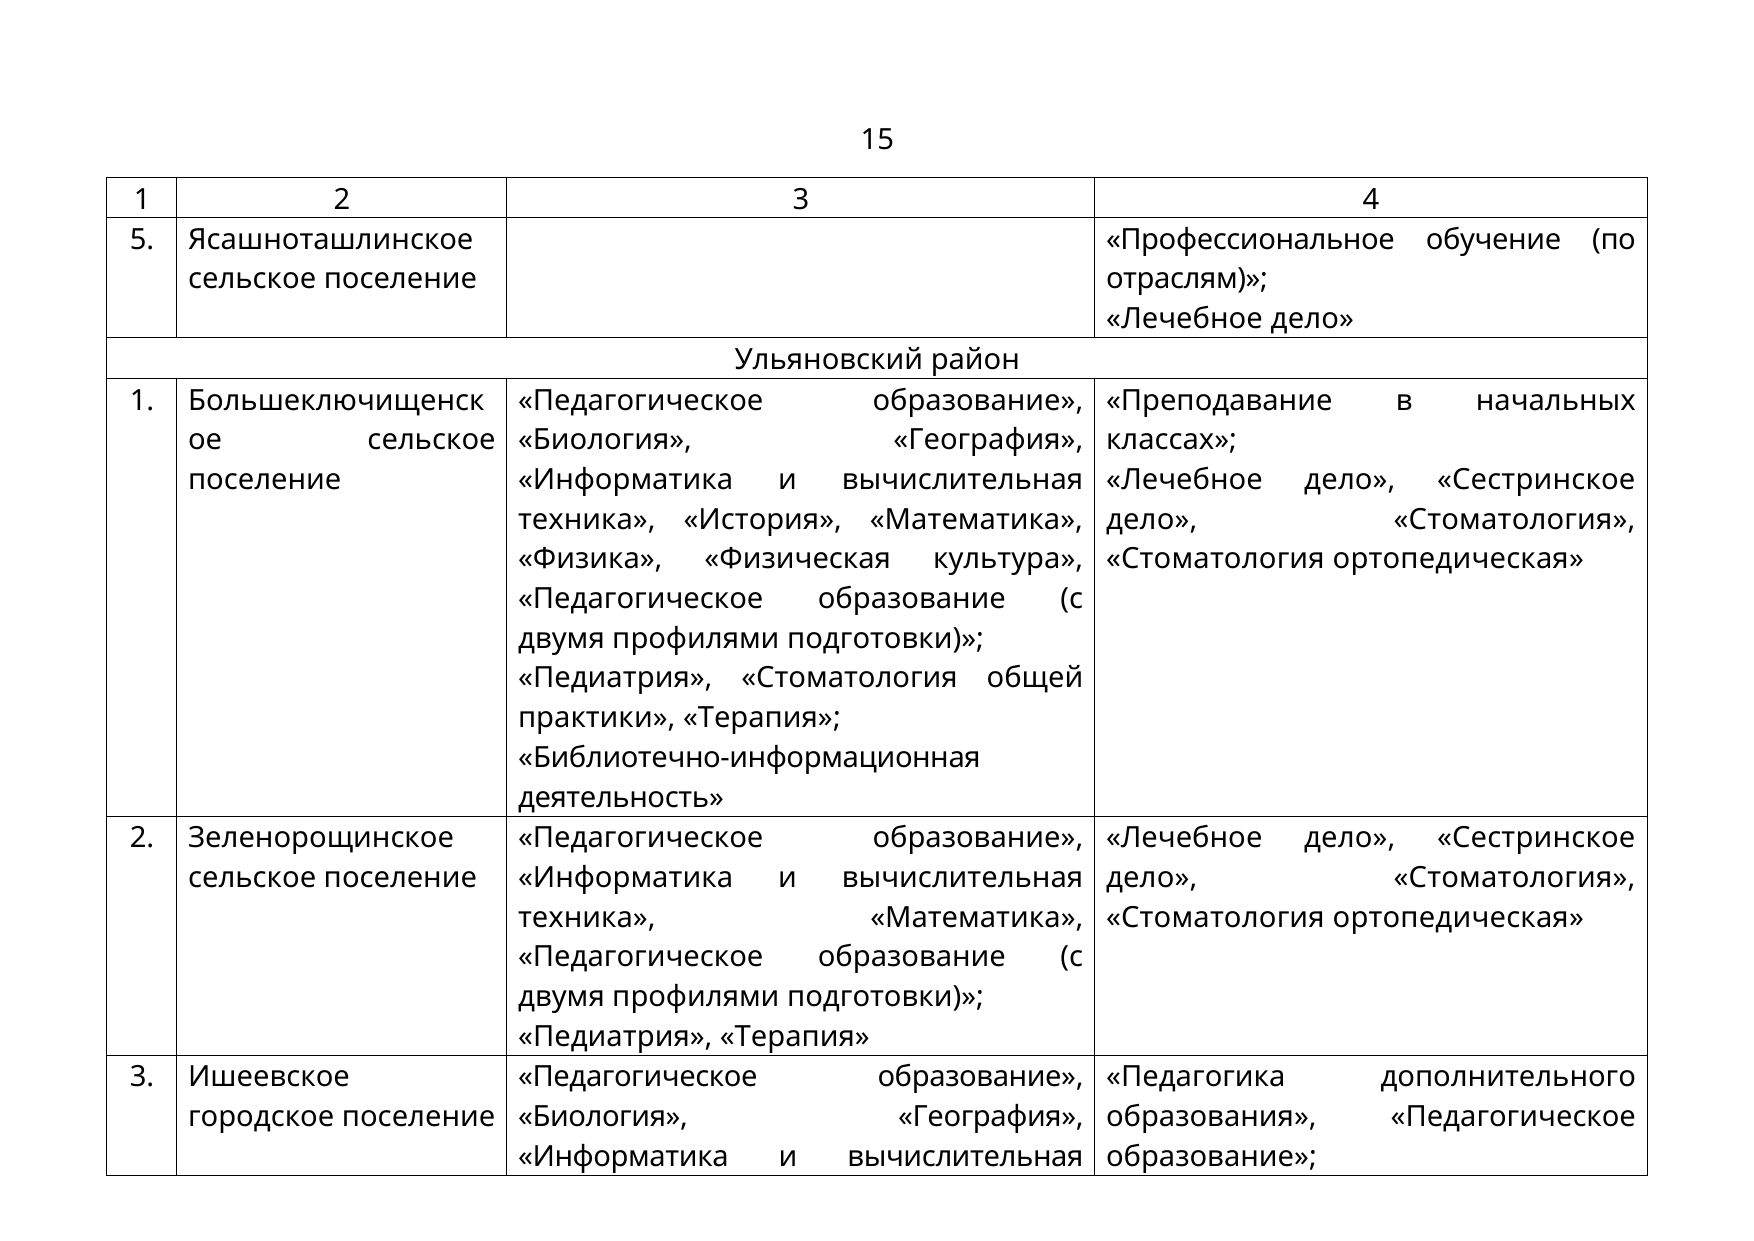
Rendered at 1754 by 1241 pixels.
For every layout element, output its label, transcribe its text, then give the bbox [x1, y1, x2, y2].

table_cell «Педагогическое образование», «Биология», «География», «Информатика и вычислительная техника», «История», «Математика», «Физика», «Физическая культура», «Педагогическое образование (с двумя профилями подготовки)»; «Педиатрия», «Стоматология общей практики», «Терапия»; «Библиотечно-информационная деятельность» [507, 379, 1094, 816]
table_cell 2. [107, 817, 176, 1055]
table_cell [507, 218, 1094, 337]
table_header 3 [507, 178, 1094, 217]
table_cell «Преподавание в начальных классах»; «Лечебное дело», «Сестринское дело», «Стоматология», «Стоматология ортопедическая» [1095, 379, 1647, 816]
table_cell Ульяновский район [107, 338, 1647, 378]
table_cell Зеленорощинское сельское поселение [177, 817, 506, 1055]
table_cell Большеключищенское сельское поселение [177, 379, 506, 816]
table_cell «Лечебное дело», «Сестринское дело», «Стоматология», «Стоматология ортопедическая» [1095, 817, 1647, 1055]
table_cell 1. [107, 379, 176, 816]
table_cell Ишеевское городское поселение [177, 1056, 506, 1175]
table_header 2 [177, 178, 506, 217]
table_header 1 [107, 178, 176, 217]
table_cell «Профессиональное обучение (по отраслям)»; «Лечебное дело» [1095, 218, 1647, 337]
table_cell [1095, 1056, 1647, 1175]
table_cell 3. [107, 1056, 176, 1175]
table_header 4 [1095, 178, 1647, 217]
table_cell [507, 1056, 1094, 1175]
table_cell 5. [107, 218, 176, 337]
table_cell Ясашноташлинское сельское поселение [177, 218, 506, 337]
table_cell «Педагогическое образование», «Информатика и вычислительная техника», «Математика», «Педагогическое образование (с двумя профилями подготовки)»; «Педиатрия», «Терапия» [507, 817, 1094, 1055]
